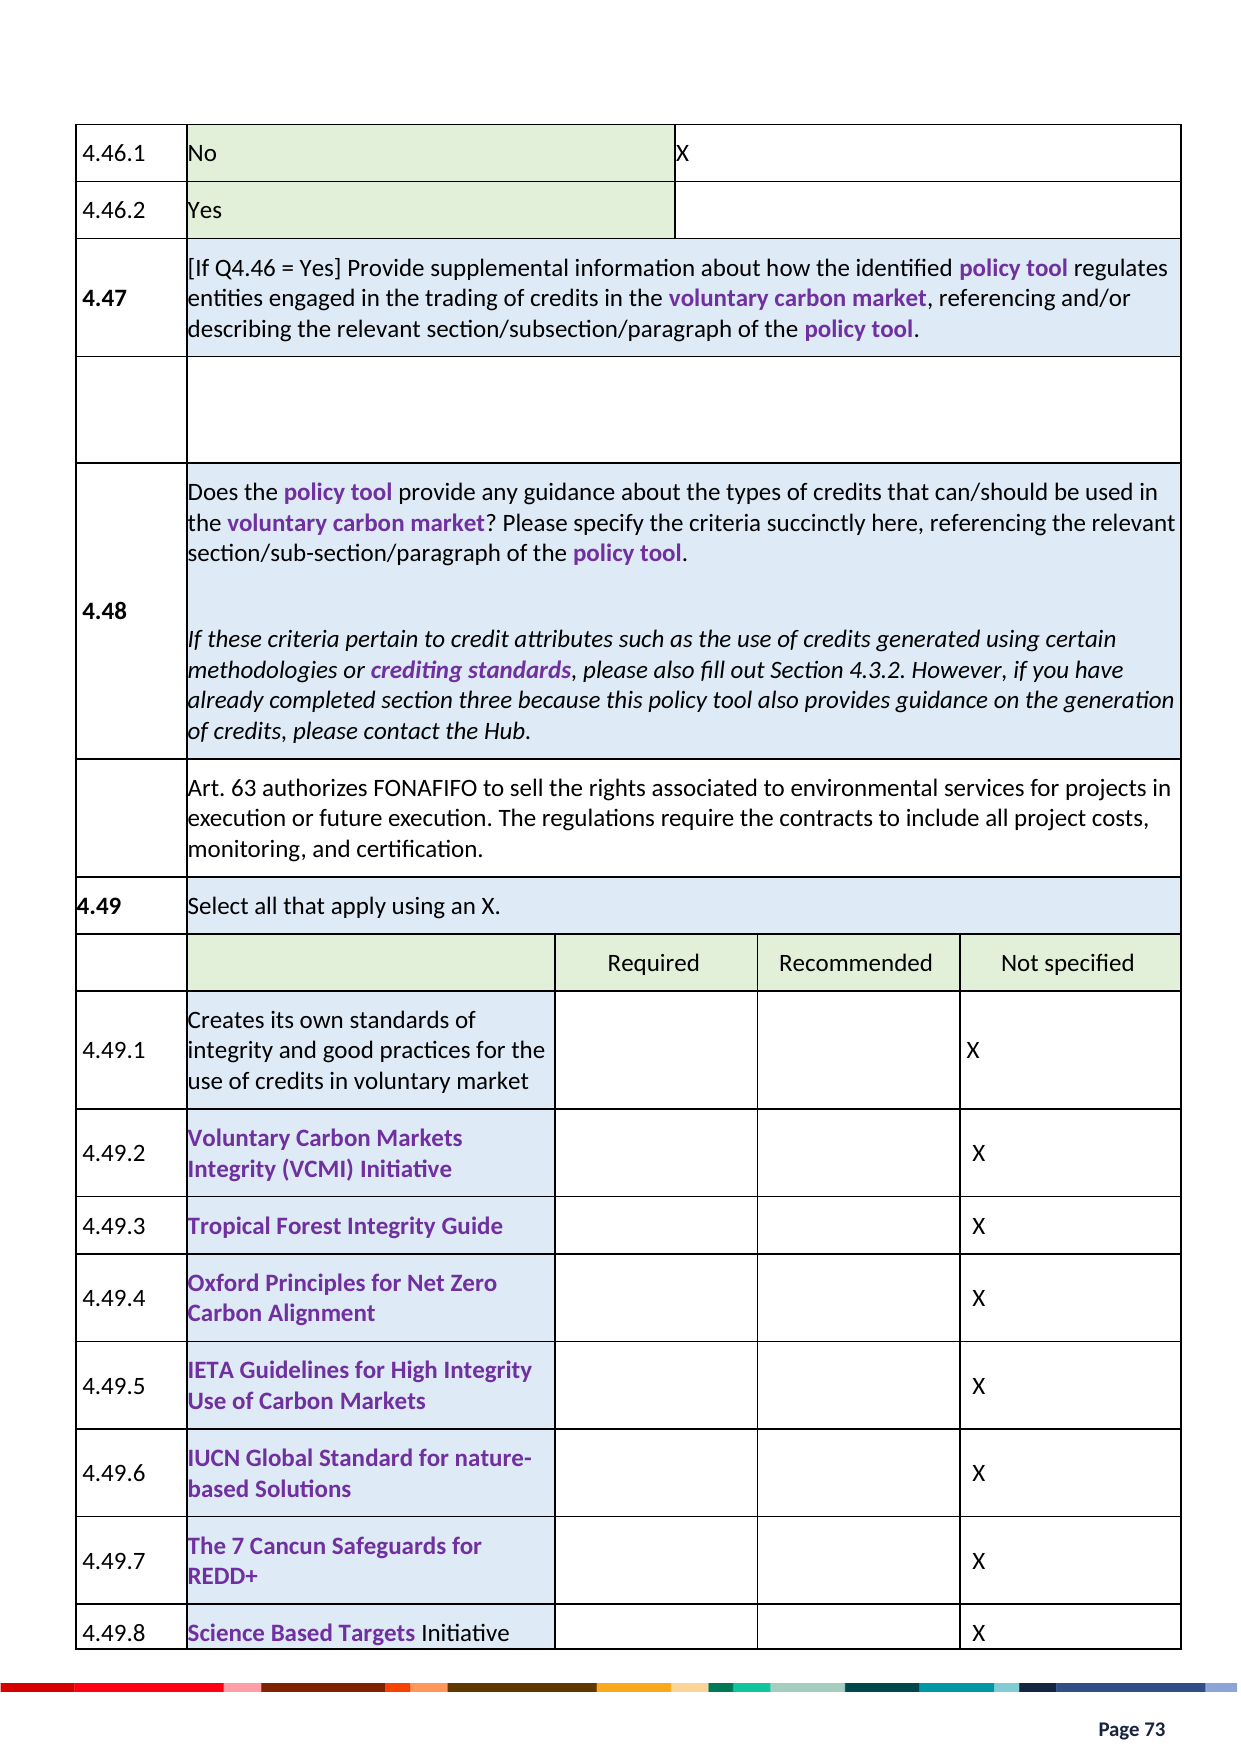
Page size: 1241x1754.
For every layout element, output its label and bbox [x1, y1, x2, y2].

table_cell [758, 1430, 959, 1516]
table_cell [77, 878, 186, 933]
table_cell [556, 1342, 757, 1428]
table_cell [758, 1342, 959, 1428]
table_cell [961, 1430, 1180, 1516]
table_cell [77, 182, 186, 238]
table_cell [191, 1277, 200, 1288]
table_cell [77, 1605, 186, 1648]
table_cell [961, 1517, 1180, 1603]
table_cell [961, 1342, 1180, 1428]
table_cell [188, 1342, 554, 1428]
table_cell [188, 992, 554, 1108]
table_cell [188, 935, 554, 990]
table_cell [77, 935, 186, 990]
picture [0, 1683, 1236, 1692]
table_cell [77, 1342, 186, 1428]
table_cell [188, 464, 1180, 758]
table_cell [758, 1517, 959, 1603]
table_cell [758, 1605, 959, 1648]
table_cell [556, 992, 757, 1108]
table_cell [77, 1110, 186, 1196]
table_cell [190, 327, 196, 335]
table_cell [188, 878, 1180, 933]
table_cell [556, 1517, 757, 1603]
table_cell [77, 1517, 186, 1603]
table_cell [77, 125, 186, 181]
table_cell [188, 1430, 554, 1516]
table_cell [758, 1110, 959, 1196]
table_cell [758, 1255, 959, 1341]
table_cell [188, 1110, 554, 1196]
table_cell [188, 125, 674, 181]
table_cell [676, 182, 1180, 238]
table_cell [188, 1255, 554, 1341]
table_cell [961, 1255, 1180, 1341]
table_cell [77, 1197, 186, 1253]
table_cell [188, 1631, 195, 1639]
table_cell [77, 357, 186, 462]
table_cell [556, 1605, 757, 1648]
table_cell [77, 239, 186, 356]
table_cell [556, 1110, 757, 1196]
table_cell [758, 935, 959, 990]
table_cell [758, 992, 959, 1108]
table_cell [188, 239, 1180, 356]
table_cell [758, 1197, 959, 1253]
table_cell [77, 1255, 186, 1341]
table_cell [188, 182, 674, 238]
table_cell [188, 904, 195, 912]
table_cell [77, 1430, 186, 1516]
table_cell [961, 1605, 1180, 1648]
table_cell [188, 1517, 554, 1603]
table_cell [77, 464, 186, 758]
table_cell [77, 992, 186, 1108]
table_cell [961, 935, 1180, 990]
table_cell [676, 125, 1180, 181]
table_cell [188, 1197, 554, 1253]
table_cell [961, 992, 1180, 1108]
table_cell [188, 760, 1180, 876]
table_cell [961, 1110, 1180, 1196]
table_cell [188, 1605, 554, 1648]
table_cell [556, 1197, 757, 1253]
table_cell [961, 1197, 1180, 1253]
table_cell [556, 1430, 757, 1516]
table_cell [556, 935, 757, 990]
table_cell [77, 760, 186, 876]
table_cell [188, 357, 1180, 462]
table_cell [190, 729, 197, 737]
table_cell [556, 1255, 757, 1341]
